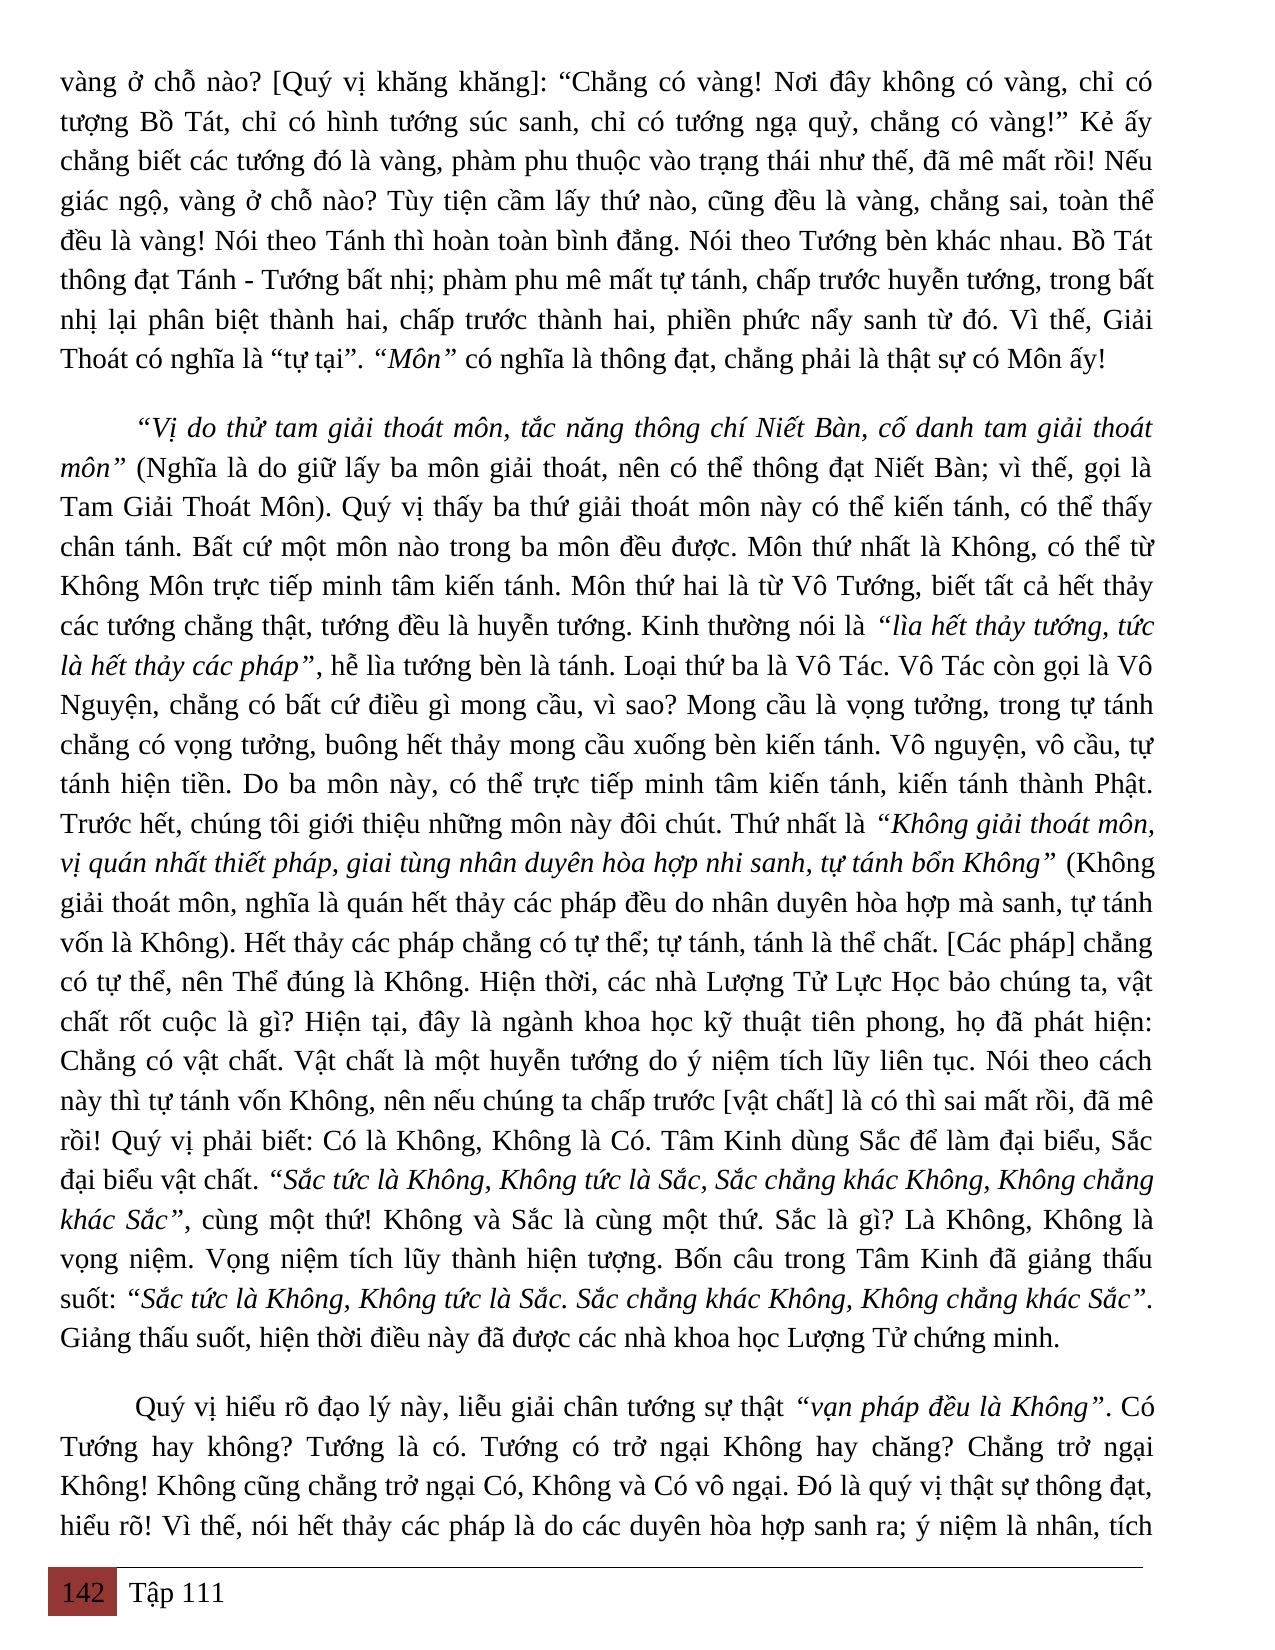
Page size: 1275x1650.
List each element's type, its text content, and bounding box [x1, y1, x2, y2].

text “Vị do thử tam giải thoát môn, tắc năng thông chí Niết Bàn, cố danh tam giải thoát môn” (Nghĩa là do giữ lấy ba môn giải thoát, nên có thể thông đạt Niết Bàn; vì thế, gọi là Tam Giải Thoát Môn). Quý vị thấy ba thứ giải thoát môn này có thể kiến tánh, có thể thấy chân tánh. Bất cứ một môn nào trong ba môn đều được. Môn thứ nhất là Không, có thể từ Không Môn trực tiếp minh tâm kiến tánh. Môn thứ hai là từ Vô Tướng, biết tất cả hết thảy các tướng chẳng thật, tướng đều là huyễn tướng. Kinh thường nói là “lìa hết thảy tướng, tức là hết thảy các pháp”, hễ lìa tướng bèn là tánh. Loại thứ ba là Vô Tác. Vô Tác còn gọi là Vô Nguyện, chẳng có bất cứ điều gì mong cầu, vì sao? Mong cầu là vọng tưởng, trong tự tánh chẳng có vọng tưởng, buông hết thảy mong cầu xuống bèn kiến tánh. Vô nguyện, vô cầu, tự tánh hiện tiền. Do ba môn này, có thể trực tiếp minh tâm kiến tánh, kiến tánh thành Phật. Trước hết, chúng tôi giới thiệu những môn này đôi chút. Thứ nhất là “Không giải thoát môn, vị quán nhất thiết pháp, giai tùng nhân duyên hòa hợp nhi sanh, tự tánh bổn Không” (Không giải thoát môn, nghĩa là quán hết thảy các pháp đều do nhân duyên hòa hợp mà sanh, tự tánh vốn là Không). Hết thảy các pháp chẳng có tự thể; tự tánh, tánh là thể chất. [Các pháp] chẳng có tự thể, nên Thể đúng là Không. Hiện thời, các nhà Lượng Tử Lực Học bảo chúng ta, vật chất rốt cuộc là gì? Hiện tại, đây là ngành khoa học kỹ thuật tiên phong, họ đã phát hiện: Chẳng có vật chất. Vật chất là một huyễn tướng do ý niệm tích lũy liên tục. Nói theo cách này thì tự tánh vốn Không, nên nếu chúng ta chấp trước [vật chất] là có thì sai mất rồi, đã mê rồi! Quý vị phải biết: Có là Không, Không là Có. Tâm Kinh dùng Sắc để làm đại biểu, Sắc đại biểu vật chất. “Sắc tức là Không, Không tức là Sắc, Sắc chẳng khác Không, Không chẳng khác Sắc”, cùng một thứ! Không và Sắc là cùng một thứ. Sắc là gì? Là Không, Không là vọng niệm. Vọng niệm tích lũy thành hiện tượng. Bốn câu trong Tâm Kinh đã giảng thấu suốt: “Sắc tức là Không, Không tức là Sắc. Sắc chẳng khác Không, Không chẳng khác Sắc”. Giảng thấu suốt, hiện thời điều này đã được các nhà khoa học Lượng Tử chứng minh. [60, 406, 1155, 1356]
